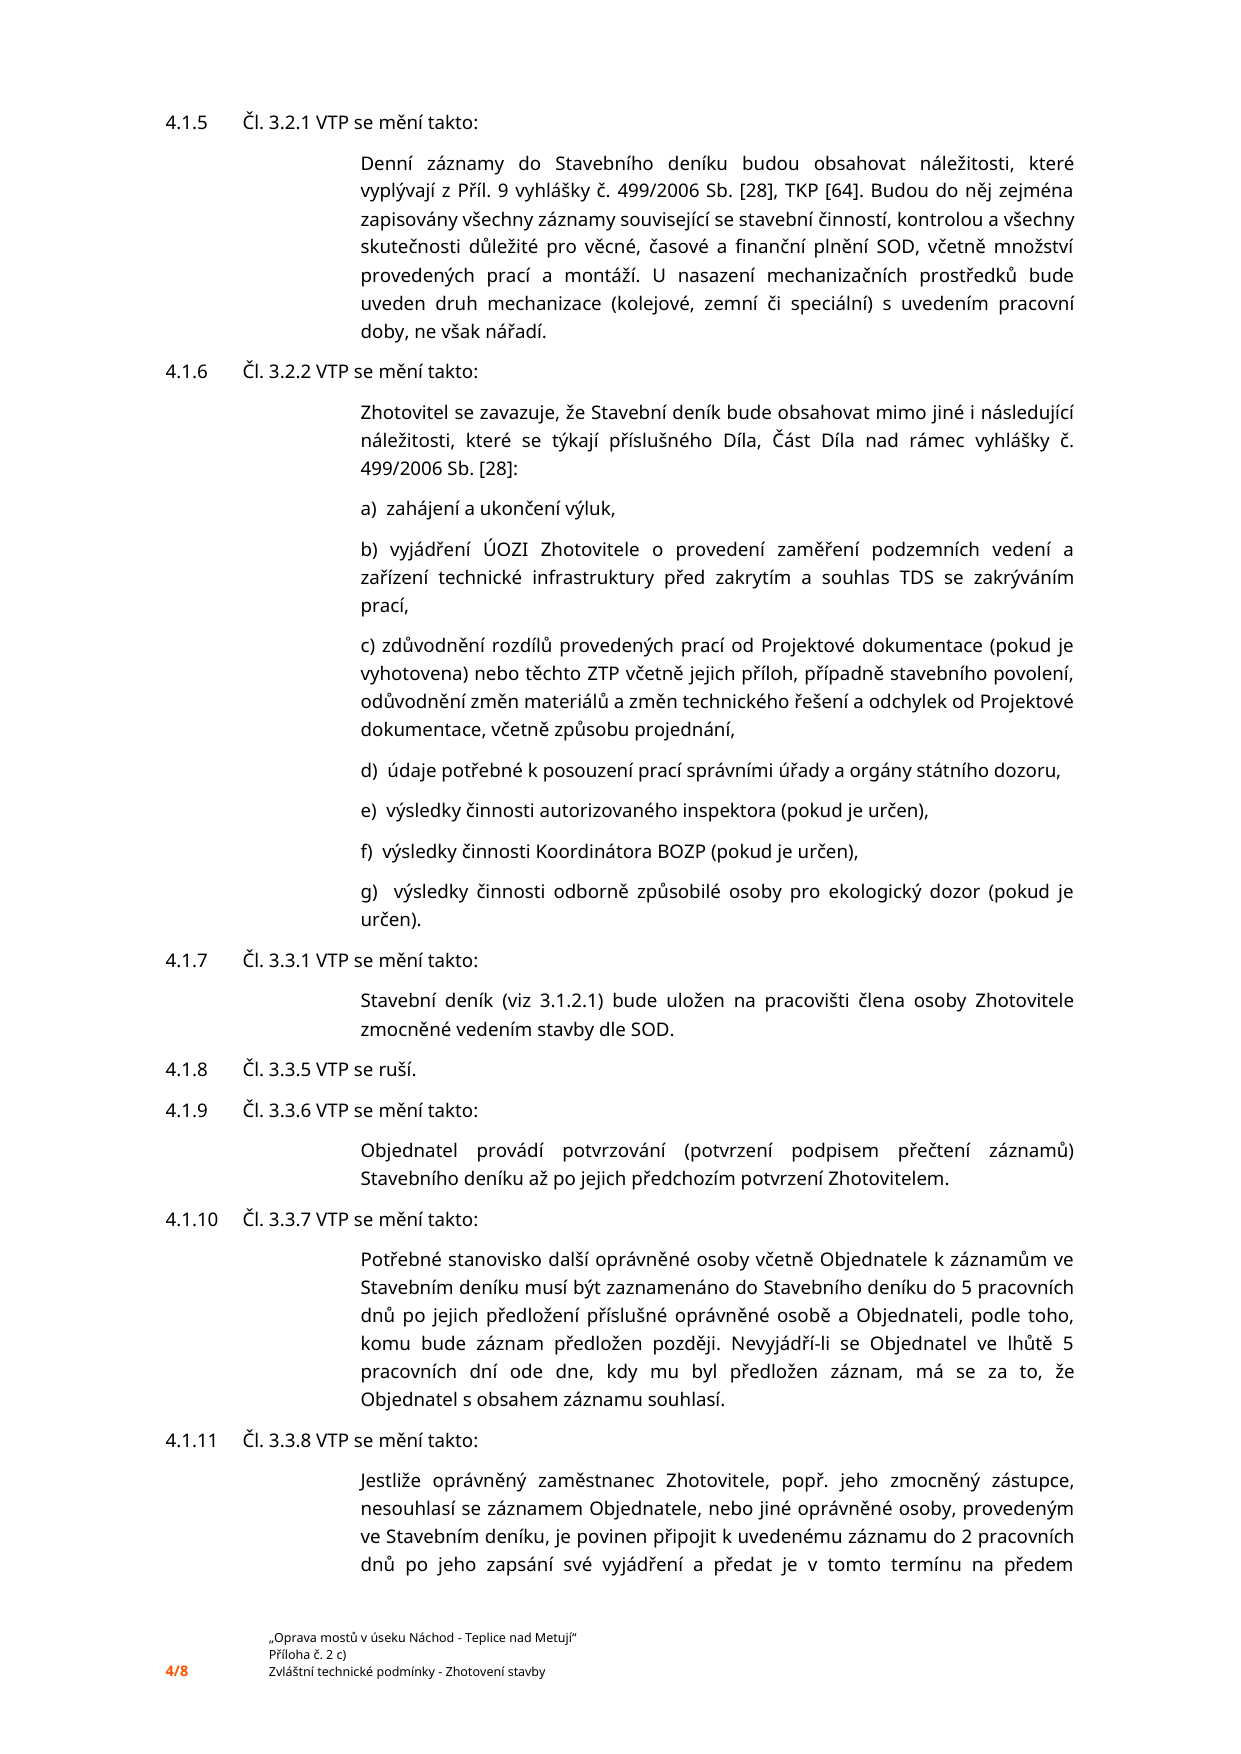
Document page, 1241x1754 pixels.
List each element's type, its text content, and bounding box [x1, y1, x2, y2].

list a) zahájení a ukončení výluk, [360, 496, 1075, 521]
text Čl. 3.3.6 VTP se mění takto: [165, 1097, 1075, 1122]
list Denní záznamy do Stavebního deníku budou obsahovat náležitosti, které vyplývají z Příl. 9 vyhlášky č. 499/2006 Sb. [28], TKP [64]. Budou do něj zejména zapisovány všechny záznamy související se stavební činností, kontrolou a všechny skutečnosti důležité pro věcné, časové a finanční plnění SOD, včetně množství provedených prací a montáží. U nasazení mechanizačních prostředků bude uveden druh mechanizace (kolejové, zemní či speciální) s uvedením pracovní doby, ne však nářadí. [360, 150, 1075, 343]
text Čl. 3.2.2 VTP se mění takto: [165, 358, 1075, 384]
list Objednatel provádí potvrzování (potvrzení podpisem přečtení záznamů) Stavebního deníku až po jejich předchozím potvrzení Zhotovitelem. [360, 1137, 1075, 1191]
text Čl. 3.3.7 VTP se mění takto: [165, 1206, 1075, 1231]
text Čl. 3.2.1 VTP se mění takto: [165, 109, 1075, 135]
list f) výsledky činnosti Koordinátora BOZP (pokud je určen), [360, 838, 1075, 864]
list Potřebné stanovisko další oprávněné osoby včetně Objednatele k záznamům ve Stavebním deníku musí být zaznamenáno do Stavebního deníku do 5 pracovních dnů po jejich předložení příslušné oprávněné osobě a Objednateli, podle toho, komu bude záznam předložen později. Nevyjádří-li se Objednatel ve lhůtě 5 pracovních dní ode dne, kdy mu byl předložen záznam, má se za to, že Objednatel s obsahem záznamu souhlasí. [360, 1246, 1075, 1412]
list e) výsledky činnosti autorizovaného inspektora (pokud je určen), [360, 798, 1075, 823]
list c) zdůvodnění rozdílů provedených prací od Projektové dokumentace (pokud je vyhotovena) nebo těchto ZTP včetně jejich příloh, případně stavebního povolení, odůvodnění změn materiálů a změn technického řešení a odchylek od Projektové dokumentace, včetně způsobu projednání, [360, 633, 1075, 742]
list d) údaje potřebné k posouzení prací správními úřady a orgány státního dozoru, [360, 757, 1075, 783]
list Stavební deník (viz 3.1.2.1) bude uložen na pracovišti člena osoby Zhotovitele zmocněné vedením stavby dle SOD. [360, 988, 1075, 1041]
text Čl. 3.3.8 VTP se mění takto: [165, 1427, 1075, 1453]
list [360, 1468, 1075, 1577]
list g) výsledky činnosti odborně způsobilé osoby pro ekologický dozor (pokud je určen). [360, 879, 1075, 932]
text Čl. 3.3.5 VTP se ruší. [165, 1056, 1075, 1082]
list b) vyjádření ÚOZI Zhotovitele o provedení zaměření podzemních vedení a zařízení technické infrastruktury před zakrytím a souhlas TDS se zakrýváním prací, [360, 536, 1075, 618]
list Zhotovitel se zavazuje, že Stavební deník bude obsahovat mimo jiné i následující náležitosti, které se týkají příslušného Díla, Část Díla nad rámec vyhlášky č. 499/2006 Sb. [28]: [360, 399, 1075, 481]
text Čl. 3.3.1 VTP se mění takto: [165, 947, 1075, 973]
